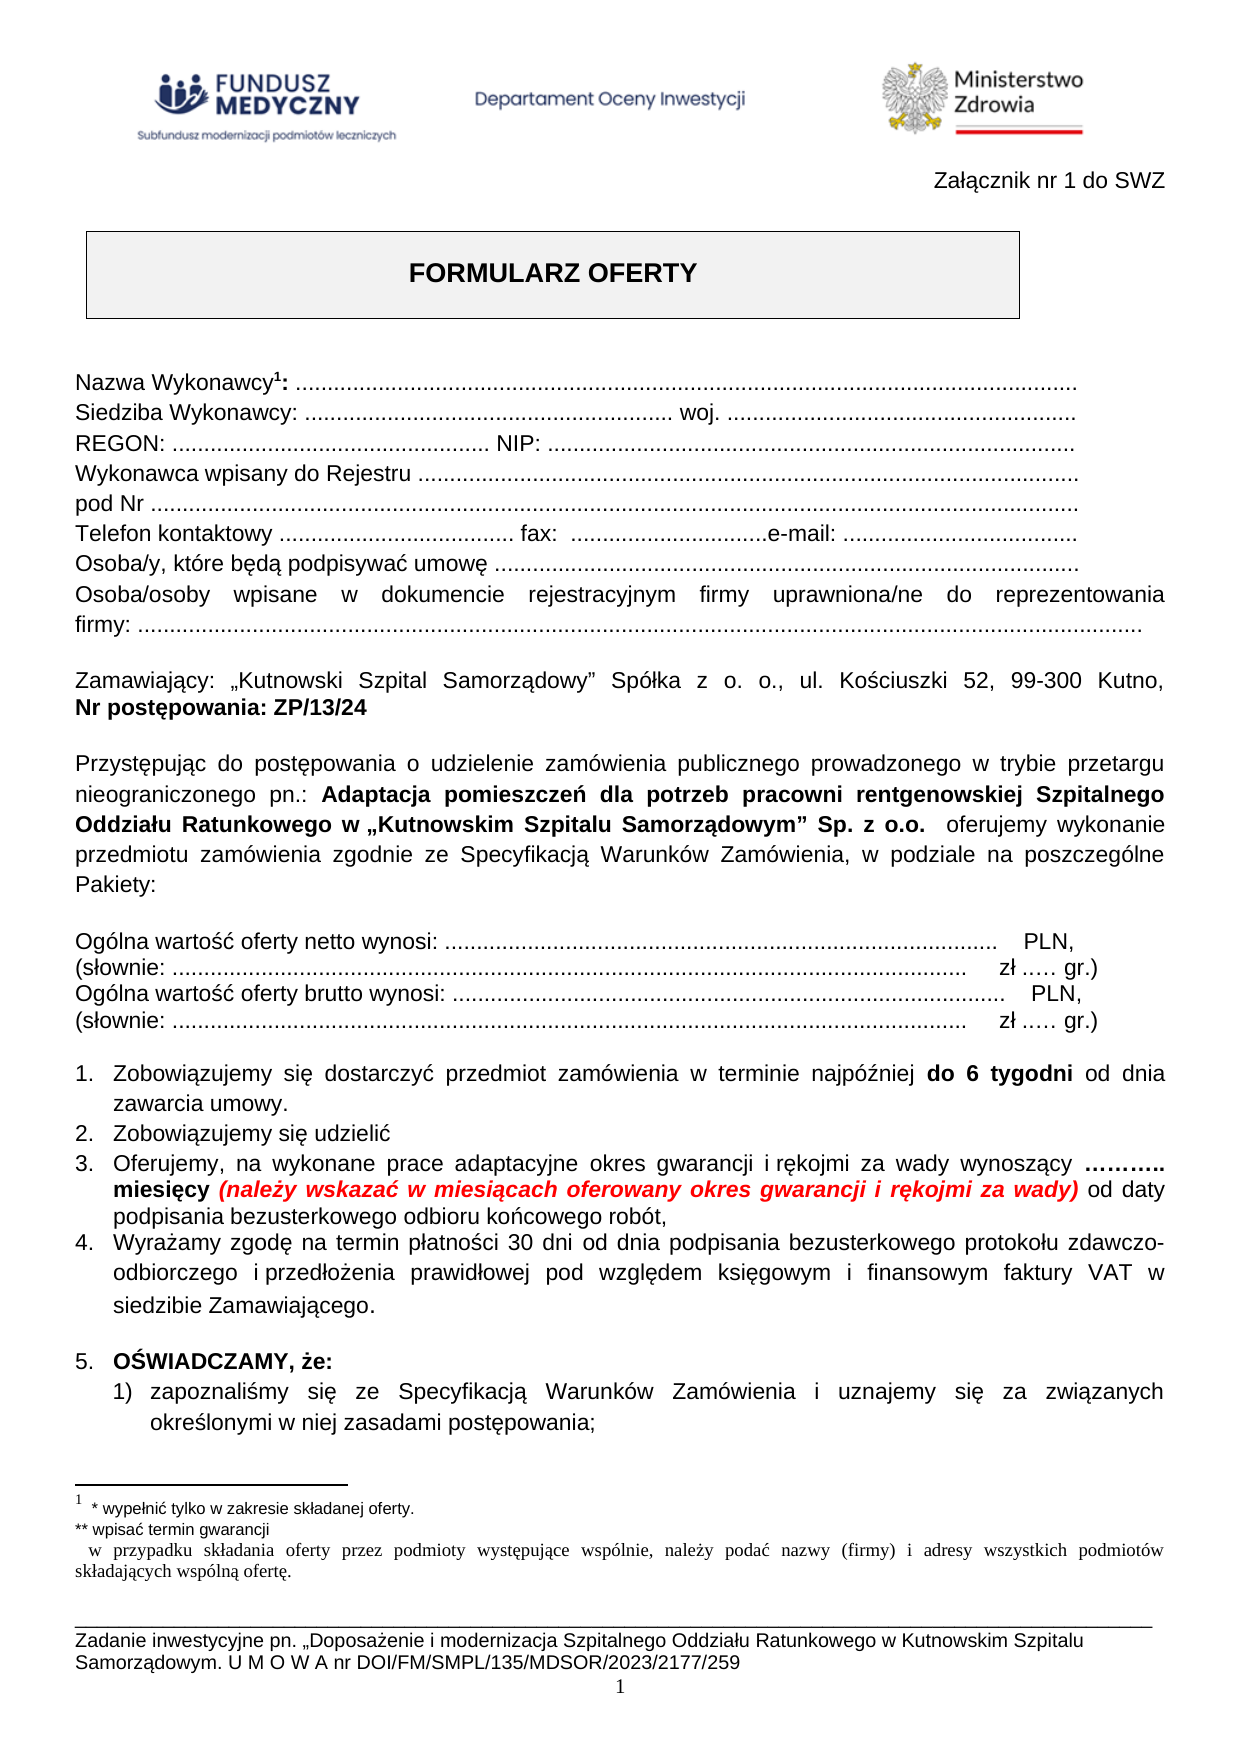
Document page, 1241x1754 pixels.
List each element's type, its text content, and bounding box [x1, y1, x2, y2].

text (słownie: ............................................................................................................................. zł ..… gr.) [75, 954, 1165, 980]
text Wykonawca wpisany do Rejestru ........................................................................................................ [75, 460, 1165, 486]
text (słownie: ............................................................................................................................. zł ..… gr.) [75, 1007, 1165, 1033]
list Oferujemy, na wykonane prace adaptacyjne okres gwarancji i rękojmi za wady wynoszący ……….. miesięcy (należy wskazać w miesiącach oferowany okres gwarancji i rękojmi za wady) od daty podpisania bezusterkowego odbioru końcowego robót, [75, 1150, 1165, 1229]
list Wyrażamy zgodę na termin płatności 30 dni od dnia podpisania bezusterkowego protokołu zdawczo-odbiorczego i przedłożenia prawidłowej pod względem księgowym i finansowym faktury VAT w siedzibie Zamawiającego. [75, 1229, 1165, 1319]
text Ogólna wartość oferty netto wynosi: ....................................................................................... PLN, [75, 928, 1165, 954]
text pod Nr .................................................................................................................................................. [75, 490, 1165, 516]
text Ogólna wartość oferty brutto wynosi: ....................................................................................... PLN, [75, 980, 1165, 1007]
list OŚWIADCZAMY, że: [75, 1348, 1165, 1374]
text Telefon kontaktowy ..................................... fax: ...............................e-mail: ..................................... [75, 520, 1165, 547]
table_header FORMULARZ OFERTY [87, 232, 1019, 318]
text REGON: .................................................. NIP: ................................................................................... [75, 429, 1165, 456]
text Siedziba Wykonawcy: .......................................................... woj. ....................................................... [75, 399, 1165, 426]
list Zobowiązujemy się udzielić [75, 1120, 1165, 1146]
text Zamawiający: „Kutnowski Szpital Samorządowy” Spółka z o. o., ul. Kościuszki 52, 99-300 Kutno, Nr postępowania: ZP/13/24 [75, 667, 1165, 720]
text Przystępując do postępowania o udzielenie zamówienia publicznego prowadzonego w trybie przetargu nieograniczonego pn.: Adaptacja pomieszczeń dla potrzeb pracowni rentgenowskiej Szpitalnego Oddziału Ratunkowego w „Kutnowskim Szpitalu Samorządowym” Sp. z o.o. oferujemy wykonanie przedmiotu zamówienia zgodnie ze Specyfikacją Warunków Zamówienia, w podziale na poszczególne Pakiety: [75, 750, 1165, 897]
text Osoba/osoby wpisane w dokumencie rejestracyjnym firmy uprawniona/ne do reprezentowania firmy: .............................................................................................................................................................. [75, 581, 1165, 637]
list zapoznaliśmy się ze Specyfikacją Warunków Zamówienia i uznajemy się za związanych określonymi w niej zasadami postępowania; [112, 1378, 1165, 1435]
text Nazwa Wykonawcy: ........................................................................................................................... [75, 369, 1165, 396]
text Osoba/y, które będą podpisywać umowę ............................................................................................ [75, 550, 1165, 577]
list Zobowiązujemy się dostarczyć przedmiot zamówienia w terminie najpóźniej do 6 tygodni od dnia zawarcia umowy. [75, 1059, 1165, 1116]
subtitle Załącznik nr 1 do SWZ [75, 167, 1165, 194]
picture [75, 29, 1162, 168]
